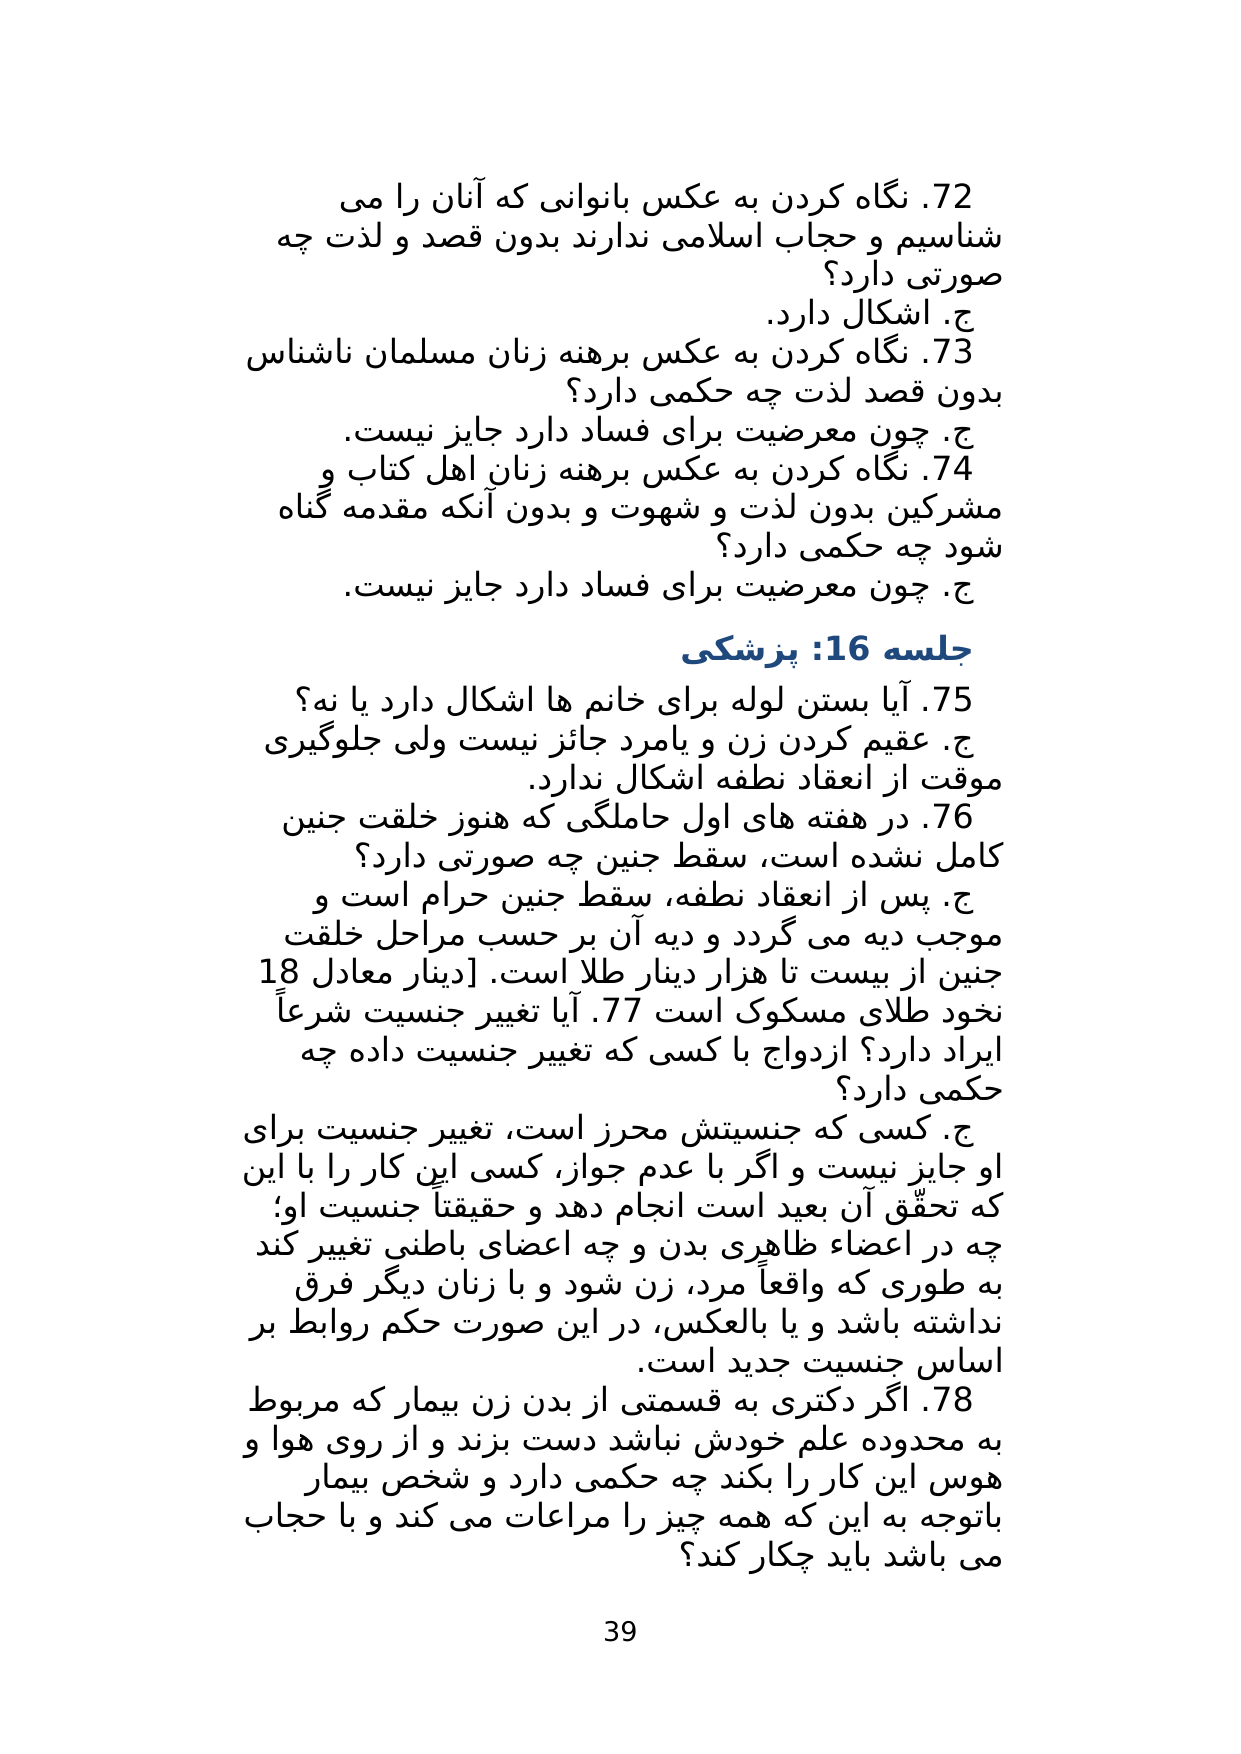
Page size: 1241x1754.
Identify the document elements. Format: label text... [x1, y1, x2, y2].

text 74. نگاه کردن به عکس برهنه زنان اهل کتاب و مشرکین بدون لذت و شهوت و بدون آنکه مقدمه گناه شود چه حکمی دارد؟ [236, 449, 1004, 566]
subtitle جلسه 16: پزشکی [236, 629, 1004, 668]
text ج. چون معرضیت برای فساد دارد جایز نیست. [236, 566, 1004, 604]
text 72. نگاه کردن به عکس بانوانی که آنان را می شناسیم و حجاب اسلامی ندارند بدون قصد و لذت چه صورتی دارد؟ [236, 177, 1004, 294]
text ج. عقیم کردن زن و یامرد جائز نیست ولی جلوگیری موقت از انعقاد نطفه اشکال ندارد. [236, 720, 1004, 797]
text ج. کسی که جنسیتش محرز است، تغییر جنسیت برای او جایز نیست و اگر با عدم جواز، کسی این کار را با این که تحقّق آن بعید است انجام دهد و حقیقتاً جنسیت او؛ چه در اعضاء ظاهری بدن و چه اعضای باطنی تغییر کند به طوری که واقعاً مرد، زن شود و با زنان دیگر فرق نداشته باشد و یا بالعکس، در این صورت حکم روابط بر اساس جنسیت جدید است. [236, 1108, 1004, 1380]
text 76. در هفته های اول حاملگی که هنوز خلقت جنین کامل نشده است، سقط جنین چه صورتی دارد؟ [236, 797, 1004, 875]
text 78. اگر دکتری به قسمتی از بدن زن بیمار که مربوط به محدوده علم خودش نباشد دست بزند و از روی هوا و هوس این کار را بکند چه حکمی دارد و شخص بیمار باتوجه به این که همه چیز را مراعات می کند و با حجاب می باشد باید چکار کند؟ [236, 1380, 1004, 1574]
text 73. نگاه کردن به عکس برهنه زنان مسلمان ناشناس بدون قصد لذت چه حکمی دارد؟ [236, 333, 1004, 410]
text ج. چون معرضیت برای فساد دارد جایز نیست. [236, 410, 1004, 449]
text 75. آیا بستن لوله برای خانم ها اشکال دارد یا نه؟ [236, 681, 1004, 720]
text ج. اشکال دارد. [236, 294, 1004, 333]
text ج. پس از انعقاد نطفه، سقط جنین حرام است و موجب دیه می گردد و دیه آن بر حسب مراحل خلقت جنین از بیست تا هزار دینار طلا است. [دینار معادل 18 نخود طلای مسکوک است 77. آیا تغییر جنسیت شرعاً ایراد دارد؟ ازدواج با کسی که تغییر جنسیت داده چه حکمی دارد؟ [236, 875, 1004, 1108]
